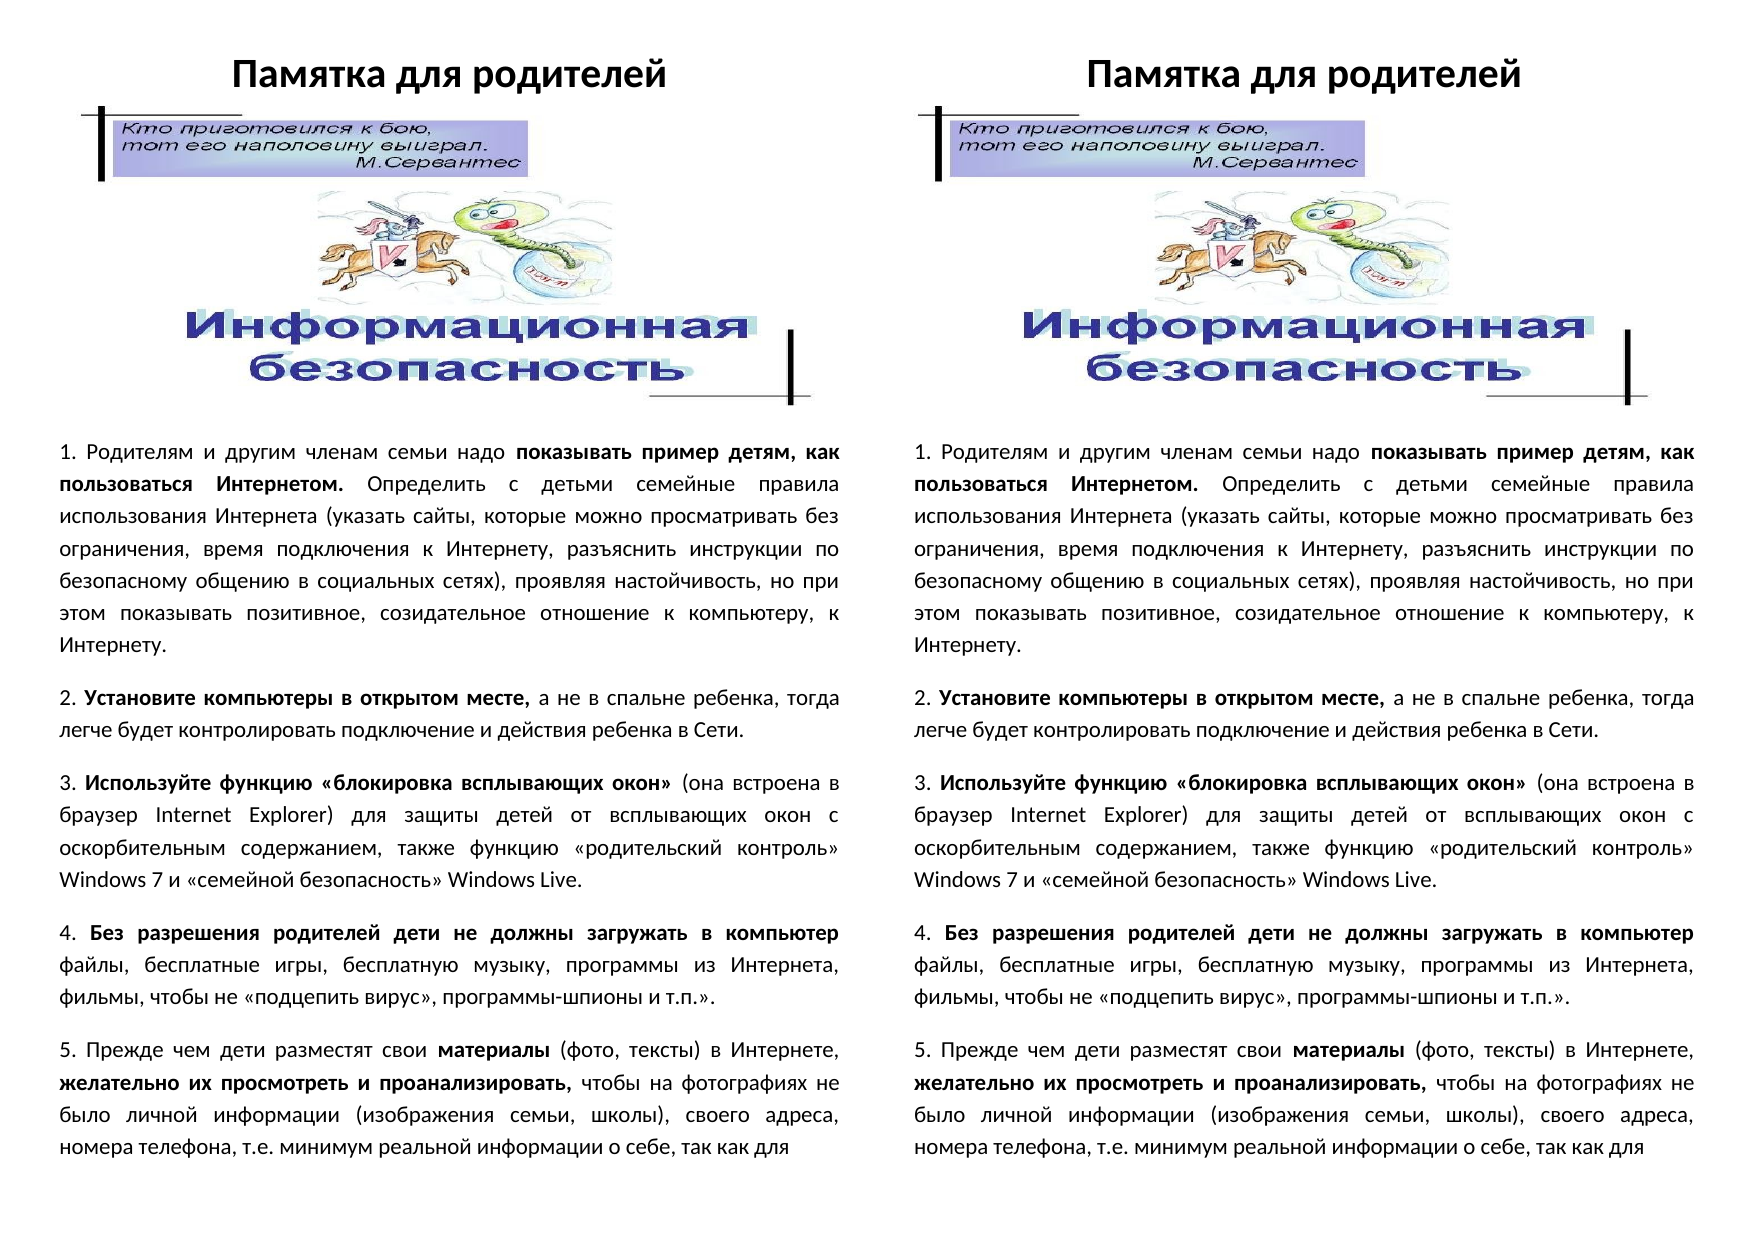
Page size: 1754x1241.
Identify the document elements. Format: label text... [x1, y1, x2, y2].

text 2. Установите компьютеры в открытом месте, а не в спальне ребенка, тогда легче будет контролировать подключение и действия ребенка в Сети. [914, 683, 1695, 743]
picture [76, 105, 823, 412]
text 5. Прежде чем дети разместят свои материалы (фото, тексты) в Интернете, желательно их просмотреть и проанализировать, чтобы на фотографиях не было личной информации (изображения семьи, школы), своего адреса, номера телефона, т.е. минимум реальной информации о себе, так как для [59, 1035, 840, 1160]
text 3. Используйте функцию «блокировка всплывающих окон» (она встроена в браузер Internet Explorer) для защиты детей от всплывающих окон с оскорбительным содержанием, также функцию «родительский контроль» Windows 7 и «семейной безопасность» Windows Live. [59, 768, 840, 893]
text 3. Используйте функцию «блокировка всплывающих окон» (она встроена в браузер Internet Explorer) для защиты детей от всплывающих окон с оскорбительным содержанием, также функцию «родительский контроль» Windows 7 и «семейной безопасность» Windows Live. [914, 768, 1695, 893]
text Памятка для родителей [59, 47, 840, 98]
picture [913, 105, 1660, 412]
text 1. Родителям и другим членам семьи надо показывать пример детям, как пользоваться Интернетом. Определить с детьми семейные правила использования Интернета (указать сайты, которые можно просматривать без ограничения, время подключения к Интернету, разъяснить инструкции по безопасному общению в социальных сетях), проявляя настойчивость, но при этом показывать позитивное, созидательное отношение к компьютеру, к Интернету. [914, 437, 1695, 658]
text 4. Без разрешения родителей дети не должны загружать в компьютер файлы, бесплатные игры, бесплатную музыку, программы из Интернета, фильмы, чтобы не «подцепить вирус», программы-шпионы и т.п.». [59, 918, 840, 1010]
text 5. Прежде чем дети разместят свои материалы (фото, тексты) в Интернете, желательно их просмотреть и проанализировать, чтобы на фотографиях не было личной информации (изображения семьи, школы), своего адреса, номера телефона, т.е. минимум реальной информации о себе, так как для [914, 1035, 1695, 1160]
text 1. Родителям и другим членам семьи надо показывать пример детям, как пользоваться Интернетом. Определить с детьми семейные правила использования Интернета (указать сайты, которые можно просматривать без ограничения, время подключения к Интернету, разъяснить инструкции по безопасному общению в социальных сетях), проявляя настойчивость, но при этом показывать позитивное, созидательное отношение к компьютеру, к Интернету. [59, 437, 840, 658]
text Памятка для родителей [914, 47, 1695, 98]
text 2. Установите компьютеры в открытом месте, а не в спальне ребенка, тогда легче будет контролировать подключение и действия ребенка в Сети. [59, 683, 840, 743]
text 4. Без разрешения родителей дети не должны загружать в компьютер файлы, бесплатные игры, бесплатную музыку, программы из Интернета, фильмы, чтобы не «подцепить вирус», программы-шпионы и т.п.». [914, 918, 1695, 1010]
